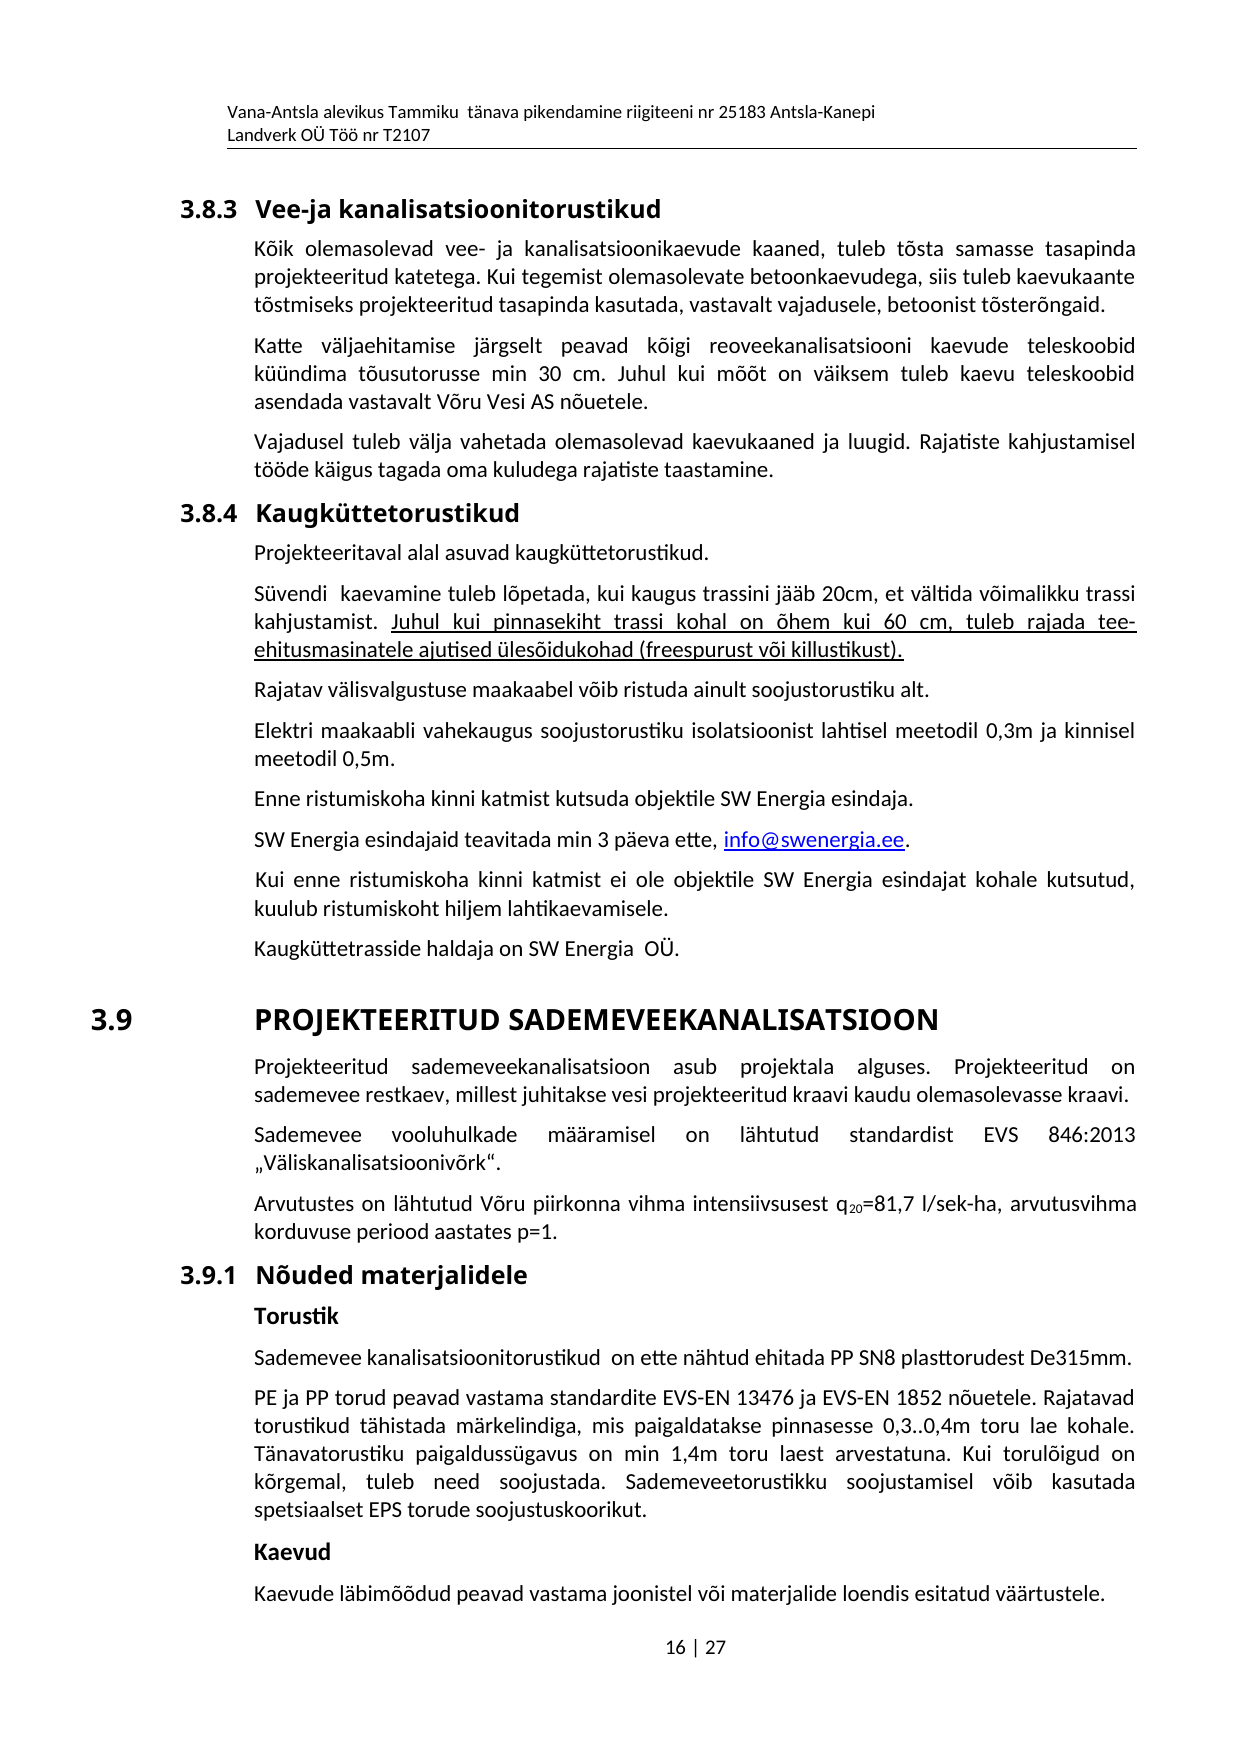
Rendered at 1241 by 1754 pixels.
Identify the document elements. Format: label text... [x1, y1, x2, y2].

text Projekteeritud sademeveekanalisatsioon asub projektala alguses. Projekteeritud on sademevee restkaev, millest juhitakse vesi projekteeritud kraavi kaudu olemasolevasse kraavi. [254, 1052, 1137, 1108]
text Kaevude läbimõõdud peavad vastama joonistel või materjalide loendis esitatud väärtustele. [254, 1579, 1137, 1607]
text SW Energia esindajaid teavitada min 3 päeva ette, info@swenergia.ee. [254, 825, 1137, 853]
subtitle Projekteeritud sademeveekanalisatsioon [91, 1000, 1137, 1039]
text Sademevee vooluhulkade määramisel on lähtutud standardist EVS 846:2013 „Väliskanalisatsioonivõrk“. [254, 1120, 1137, 1176]
text Kaugküttetrasside haldaja on SW Energia OÜ. [254, 934, 1137, 962]
text Rajatav välisvalgustuse maakaabel võib ristuda ainult soojustorustiku alt. [254, 676, 1137, 703]
text Elektri maakaabli vahekaugus soojustorustiku isolatsioonist lahtisel meetodil 0,3m ja kinnisel meetodil 0,5m. [254, 716, 1137, 772]
subtitle Vee-ja kanalisatsioonitorustikud [180, 192, 1137, 226]
text Enne ristumiskoha kinni katmist kutsuda objektile SW Energia esindaja. [254, 784, 1137, 813]
text Sademevee kanalisatsioonitorustikud on ette nähtud ehitada PP SN8 plasttorudest De315mm. [254, 1343, 1137, 1371]
text Torustik [254, 1300, 1137, 1330]
text Katte väljaehitamise järgselt peavad kõigi reoveekanalisatsiooni kaevude teleskoobid küündima tõusutorusse min 30 cm. Juhul kui mõõt on väiksem tuleb kaevu teleskoobid asendada vastavalt Võru Vesi AS nõuetele. [254, 331, 1137, 415]
text Arvutustes on lähtutud Võru piirkonna vihma intensiivsusest q20=81,7 l/sek-ha, arvutusvihma korduvuse periood aastates p=1. [254, 1189, 1137, 1245]
text Kui enne ristumiskoha kinni katmist ei ole objektile SW Energia esindajat kohale kutsutud, kuulub ristumiskoht hiljem lahtikaevamisele. [254, 866, 1137, 922]
text Projekteeritaval alal asuvad kaugküttetorustikud. [254, 538, 1137, 566]
text Vajadusel tuleb välja vahetada olemasolevad kaevukaaned ja luugid. Rajatiste kahjustamisel tööde käigus tagada oma kuludega rajatiste taastamine. [254, 427, 1137, 483]
subtitle Nõuded materjalidele [180, 1257, 1137, 1292]
subtitle Kaugküttetorustikud [180, 496, 1137, 530]
text Kaevud [254, 1536, 1137, 1567]
text PE ja PP torud peavad vastama standardite EVS-EN 13476 ja EVS-EN 1852 nõuetele. Rajatavad torustikud tähistada märkelindiga, mis paigaldatakse pinnasesse 0,3..0,4m toru lae kohale. Tänavatorustiku paigaldussügavus on min 1,4m toru laest arvestatuna. Kui torulõigud on kõrgemal, tuleb need soojustada. Sademeveetorustikku soojustamisel võib kasutada spetsiaalset EPS torude soojustuskoorikut. [254, 1383, 1137, 1523]
text Süvendi kaevamine tuleb lõpetada, kui kaugus trassini jääb 20cm, et vältida võimalikku trassi kahjustamist. Juhul kui pinnasekiht trassi kohal on õhem kui 60 cm, tuleb rajada tee-ehitusmasinatele ajutised ülesõidukohad (freespurust või killustikust). [254, 579, 1137, 663]
text Kõik olemasolevad vee- ja kanalisatsioonikaevude kaaned, tuleb tõsta samasse tasapinda projekteeritud katetega. Kui tegemist olemasolevate betoonkaevudega, siis tuleb kaevukaante tõstmiseks projekteeritud tasapinda kasutada, vastavalt vajadusele, betoonist tõsterõngaid. [254, 234, 1137, 318]
